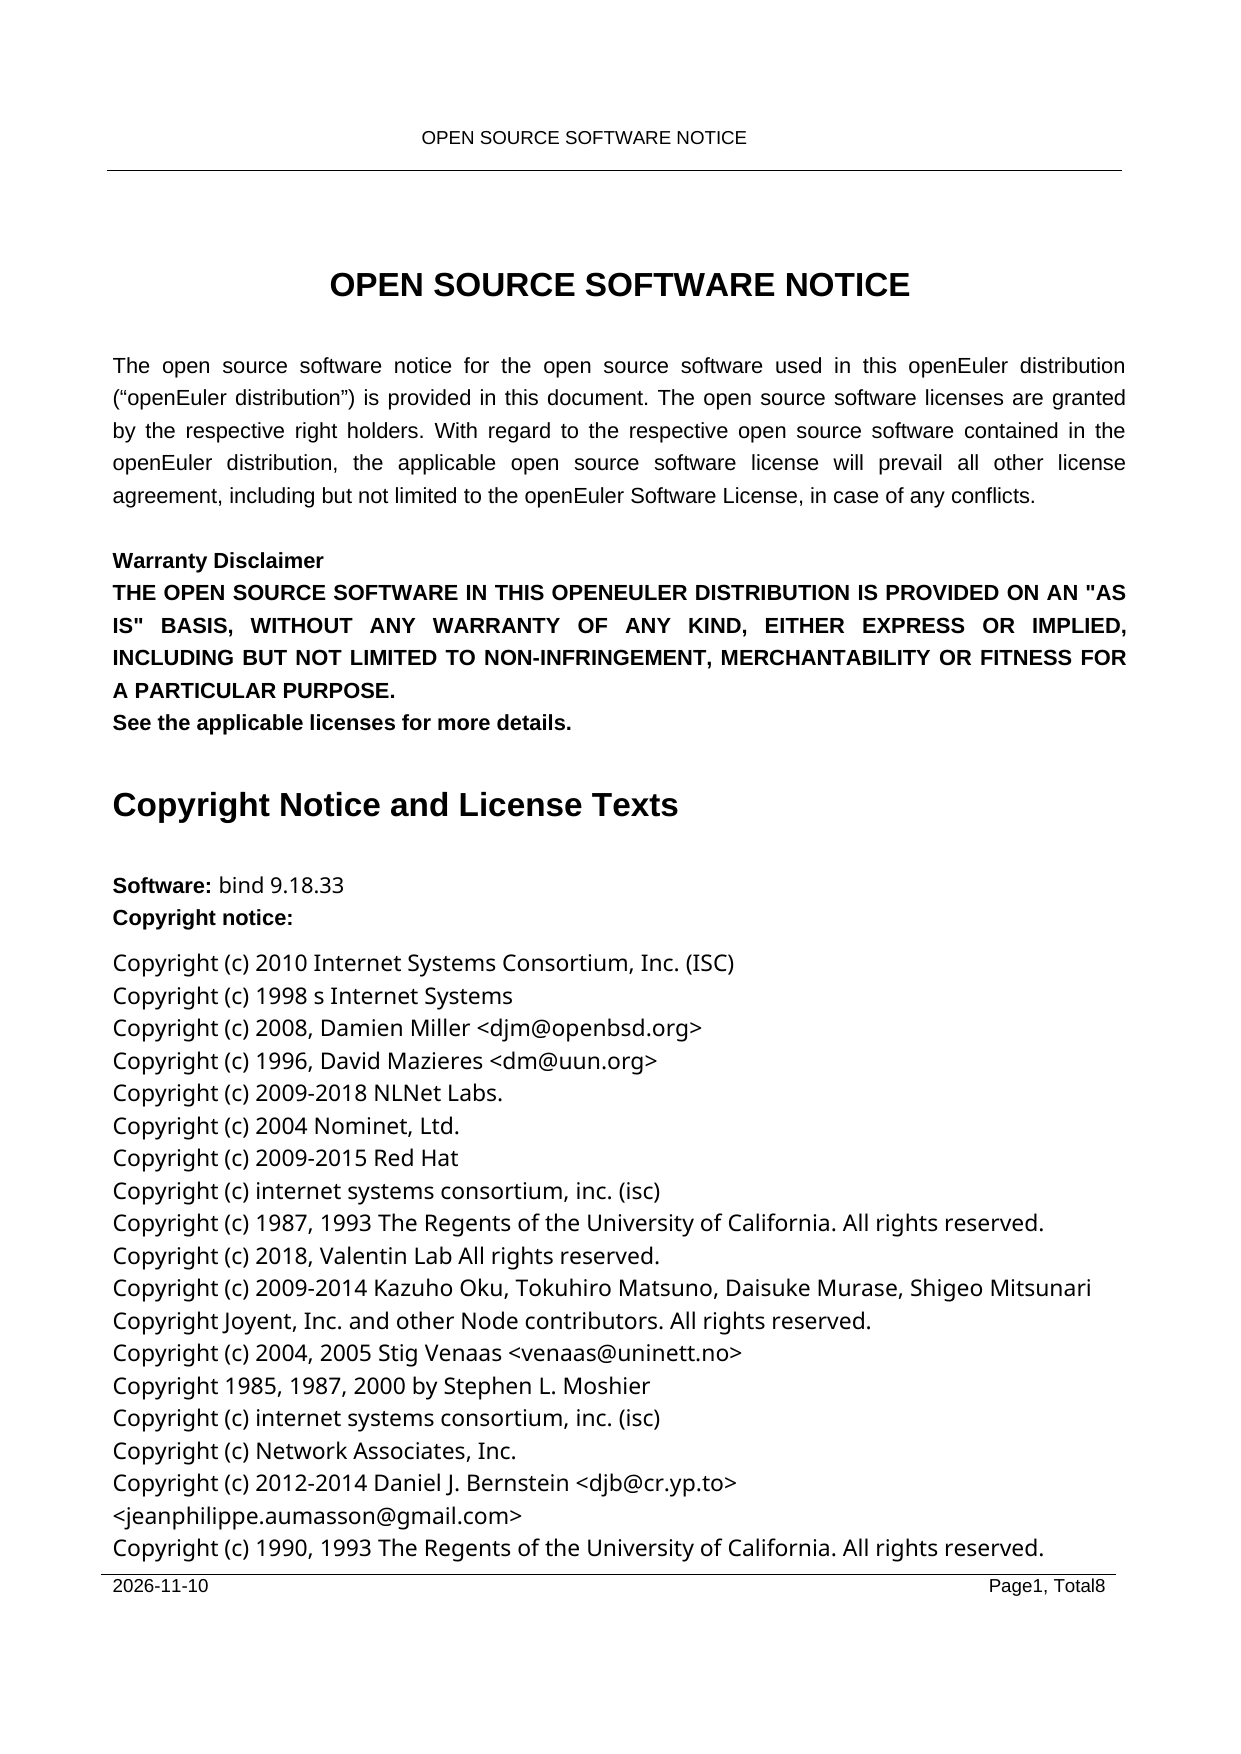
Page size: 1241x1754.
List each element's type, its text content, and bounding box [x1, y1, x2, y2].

text The open source software notice for the open source software used in this openEuler distribution (“openEuler distribution”) is provided in this document. The open source software licenses are granted by the respective right holders. With regard to the respective open source software contained in the openEuler distribution, the applicable open source software license will prevail all other license agreement, including but not limited to the openEuler Software License, in case of any conflicts. [112, 349, 1128, 511]
text Warranty Disclaimer [112, 544, 1128, 576]
text Copyright notice: [112, 901, 1128, 934]
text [112, 947, 1128, 1564]
text THE OPEN SOURCE SOFTWARE IN THIS OPENEULER DISTRIBUTION IS PROVIDED ON AN "AS IS" BASIS, WITHOUT ANY WARRANTY OF ANY KIND, EITHER EXPRESS OR IMPLIED, INCLUDING BUT NOT LIMITED TO NON-INFRINGEMENT, MERCHANTABILITY OR FITNESS FOR A PARTICULAR PURPOSE. See the applicable licenses for more details. [112, 576, 1128, 739]
text Copyright Notice and License Texts [112, 771, 1128, 836]
title Software: bind 9.18.33 [112, 869, 1128, 901]
text OPEN SOURCE SOFTWARE NOTICE [112, 251, 1128, 316]
